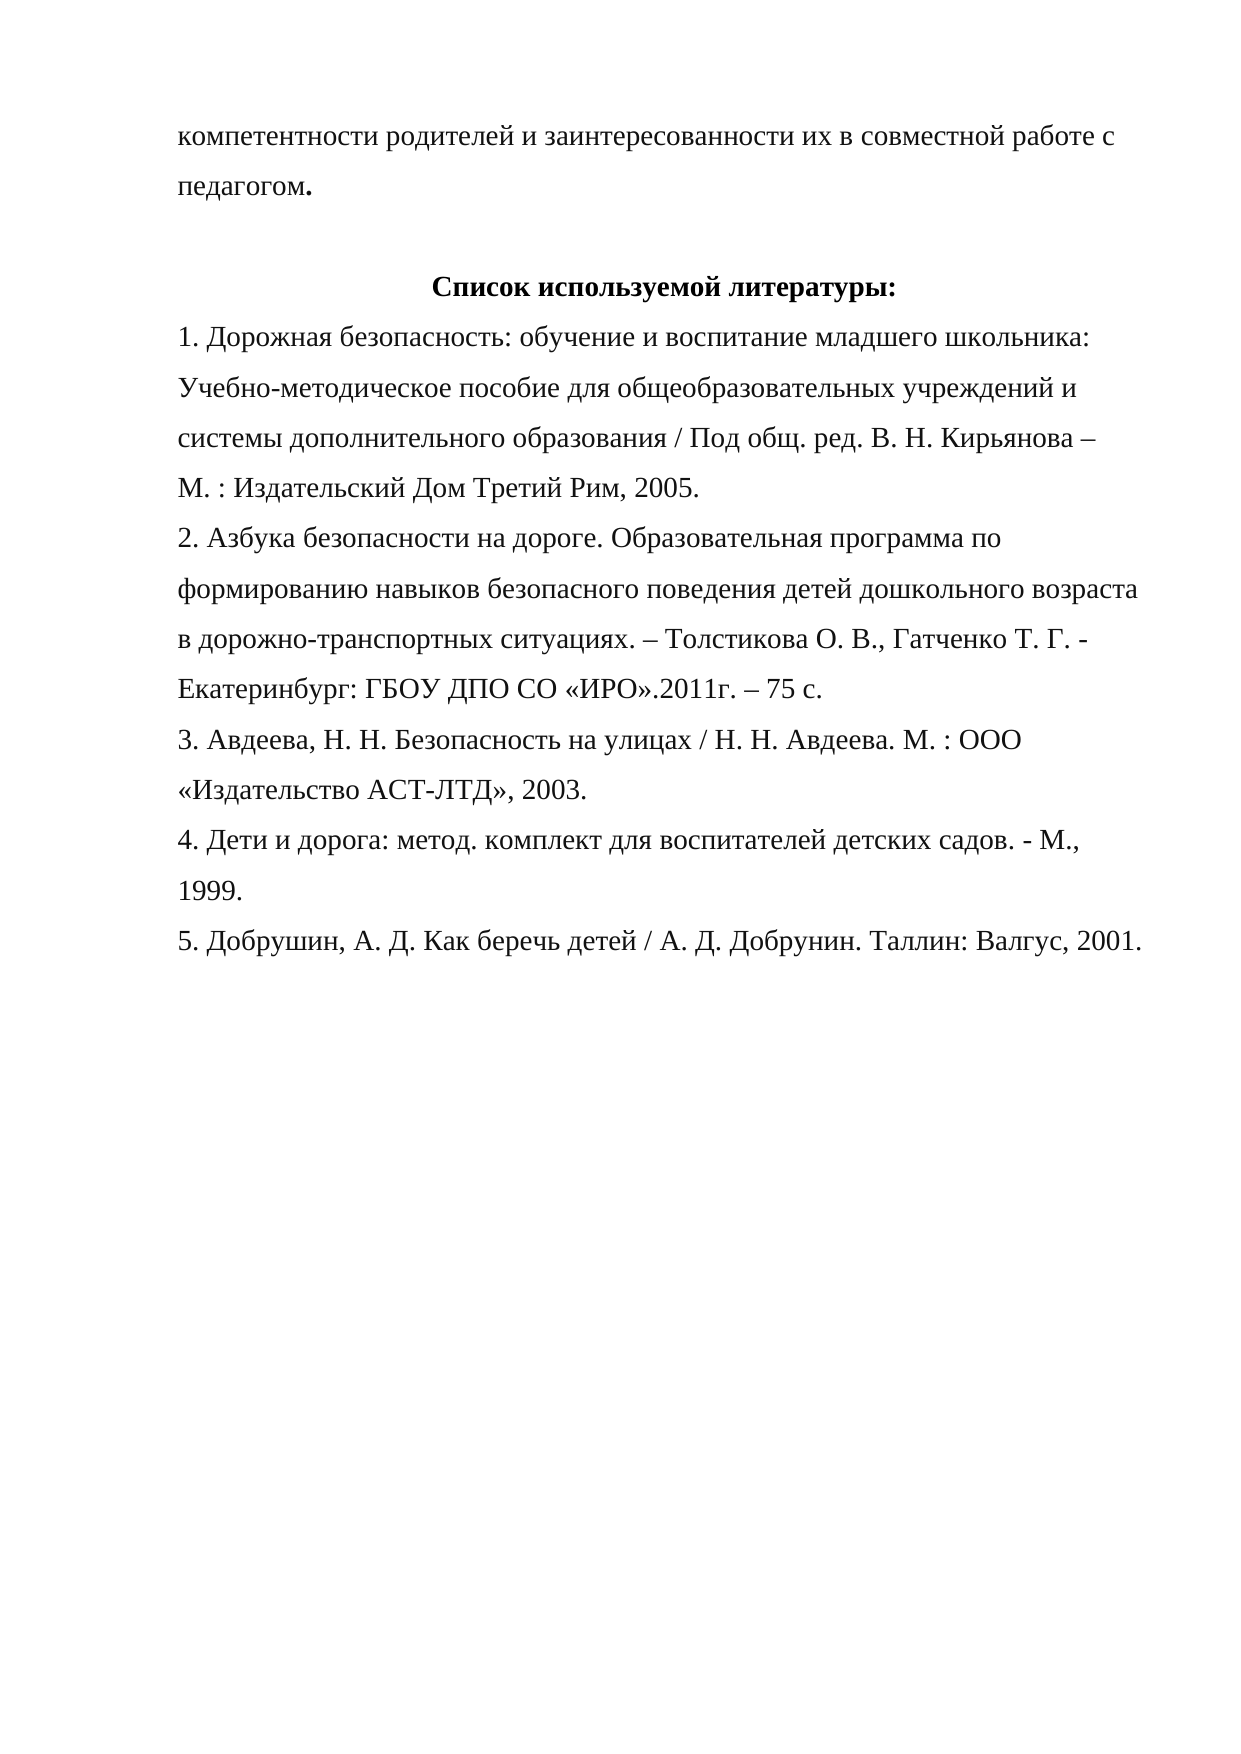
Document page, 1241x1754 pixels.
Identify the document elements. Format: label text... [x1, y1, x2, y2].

text 1. Дорожная безопасность: обучение и воспитание младшего школьника: Учебно-методическое пособие для общеобразовательных учреждений и системы дополнительного образования / Под общ. ред. В. Н. Кирьянова – М. : Издательский Дом Третий Рим, 2005. [177, 319, 1152, 504]
text 3. Авдеева, Н. Н. Безопасность на улицах / Н. Н. Авдеева. М. : ООО «Издательство АСТ-ЛТД», 2003. [177, 722, 1152, 806]
text 4. Дети и дорога: метод. комплект для воспитателей детских садов. - М., 1999. [177, 822, 1152, 906]
text 2. Азбука безопасности на дороге. Образовательная программа по формированию навыков безопасного поведения детей дошкольного возраста в дорожно-транспортных ситуациях. – Толстикова О. В., Гатченко Т. Г. - Екатеринбург: ГБОУ ДПО СО «ИРО».2011г. – 75 с. [177, 521, 1152, 705]
text Список используемой литературы: [177, 269, 1152, 303]
text 5. Добрушин, А. Д. Как беречь детей / А. Д. Добрунин. Таллин: Валгус, 2001. [177, 923, 1152, 957]
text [177, 118, 1152, 202]
